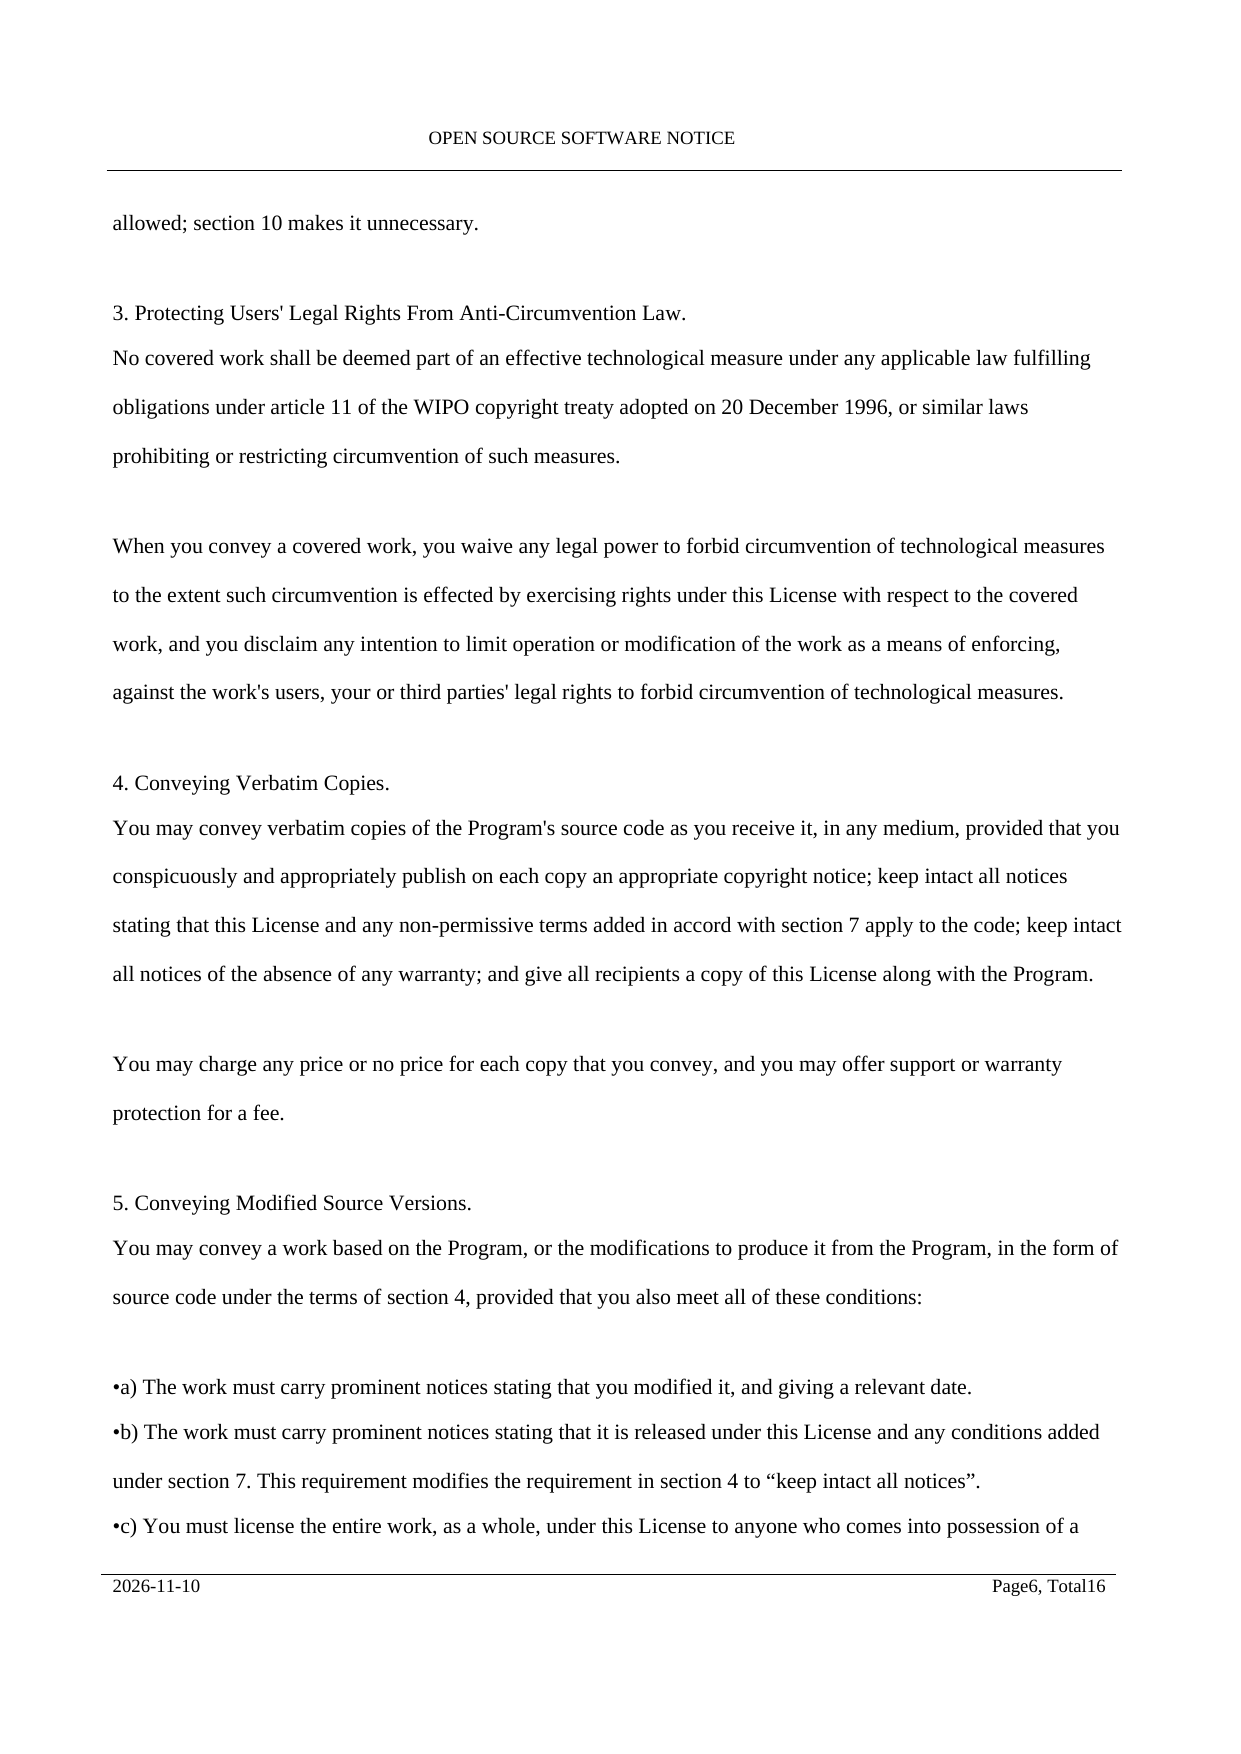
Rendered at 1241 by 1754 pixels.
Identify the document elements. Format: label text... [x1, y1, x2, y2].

text No covered work shall be deemed part of an effective technological measure under any applicable law fulfilling obligations under article 11 of the WIPO copyright treaty adopted on 20 December 1996, or similar laws prohibiting or restricting circumvention of such measures. [112, 342, 1128, 472]
text When you convey a covered work, you waive any legal power to forbid circumvention of technological measures to the extent such circumvention is effected by exercising rights under this License with respect to the covered work, and you disclaim any intention to limit operation or modification of the work as a means of enforcing, against the work's users, your or third parties' legal rights to forbid circumvention of technological measures. [112, 529, 1128, 708]
text •a) The work must carry prominent notices stating that you modified it, and giving a relevant date. [112, 1370, 1128, 1403]
text •b) The work must carry prominent notices stating that it is released under this License and any conditions added under section 7. This requirement modifies the requirement in section 4 to “keep intact all notices”. [112, 1416, 1128, 1497]
text 3. Protecting Users' Legal Rights From Anti-Circumvention Law. [112, 297, 1128, 329]
text You may convey verbatim copies of the Program's source code as you receive it, in any medium, provided that you conspicuously and appropriately publish on each copy an appropriate copyright notice; keep intact all notices stating that this License and any non-permissive terms added in accord with section 7 apply to the code; keep intact all notices of the absence of any warranty; and give all recipients a copy of this License along with the Program. [112, 811, 1128, 990]
text You may charge any price or no price for each copy that you convey, and you may offer support or warranty protection for a fee. [112, 1047, 1128, 1129]
text 4. Conveying Verbatim Copies. [112, 766, 1128, 798]
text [112, 1509, 1128, 1542]
text 5. Conveying Modified Source Versions. [112, 1186, 1128, 1219]
text You may convey a work based on the Program, or the modifications to produce it from the Program, in the form of source code under the terms of section 4, provided that you also meet all of these conditions: [112, 1231, 1128, 1313]
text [112, 206, 1128, 239]
